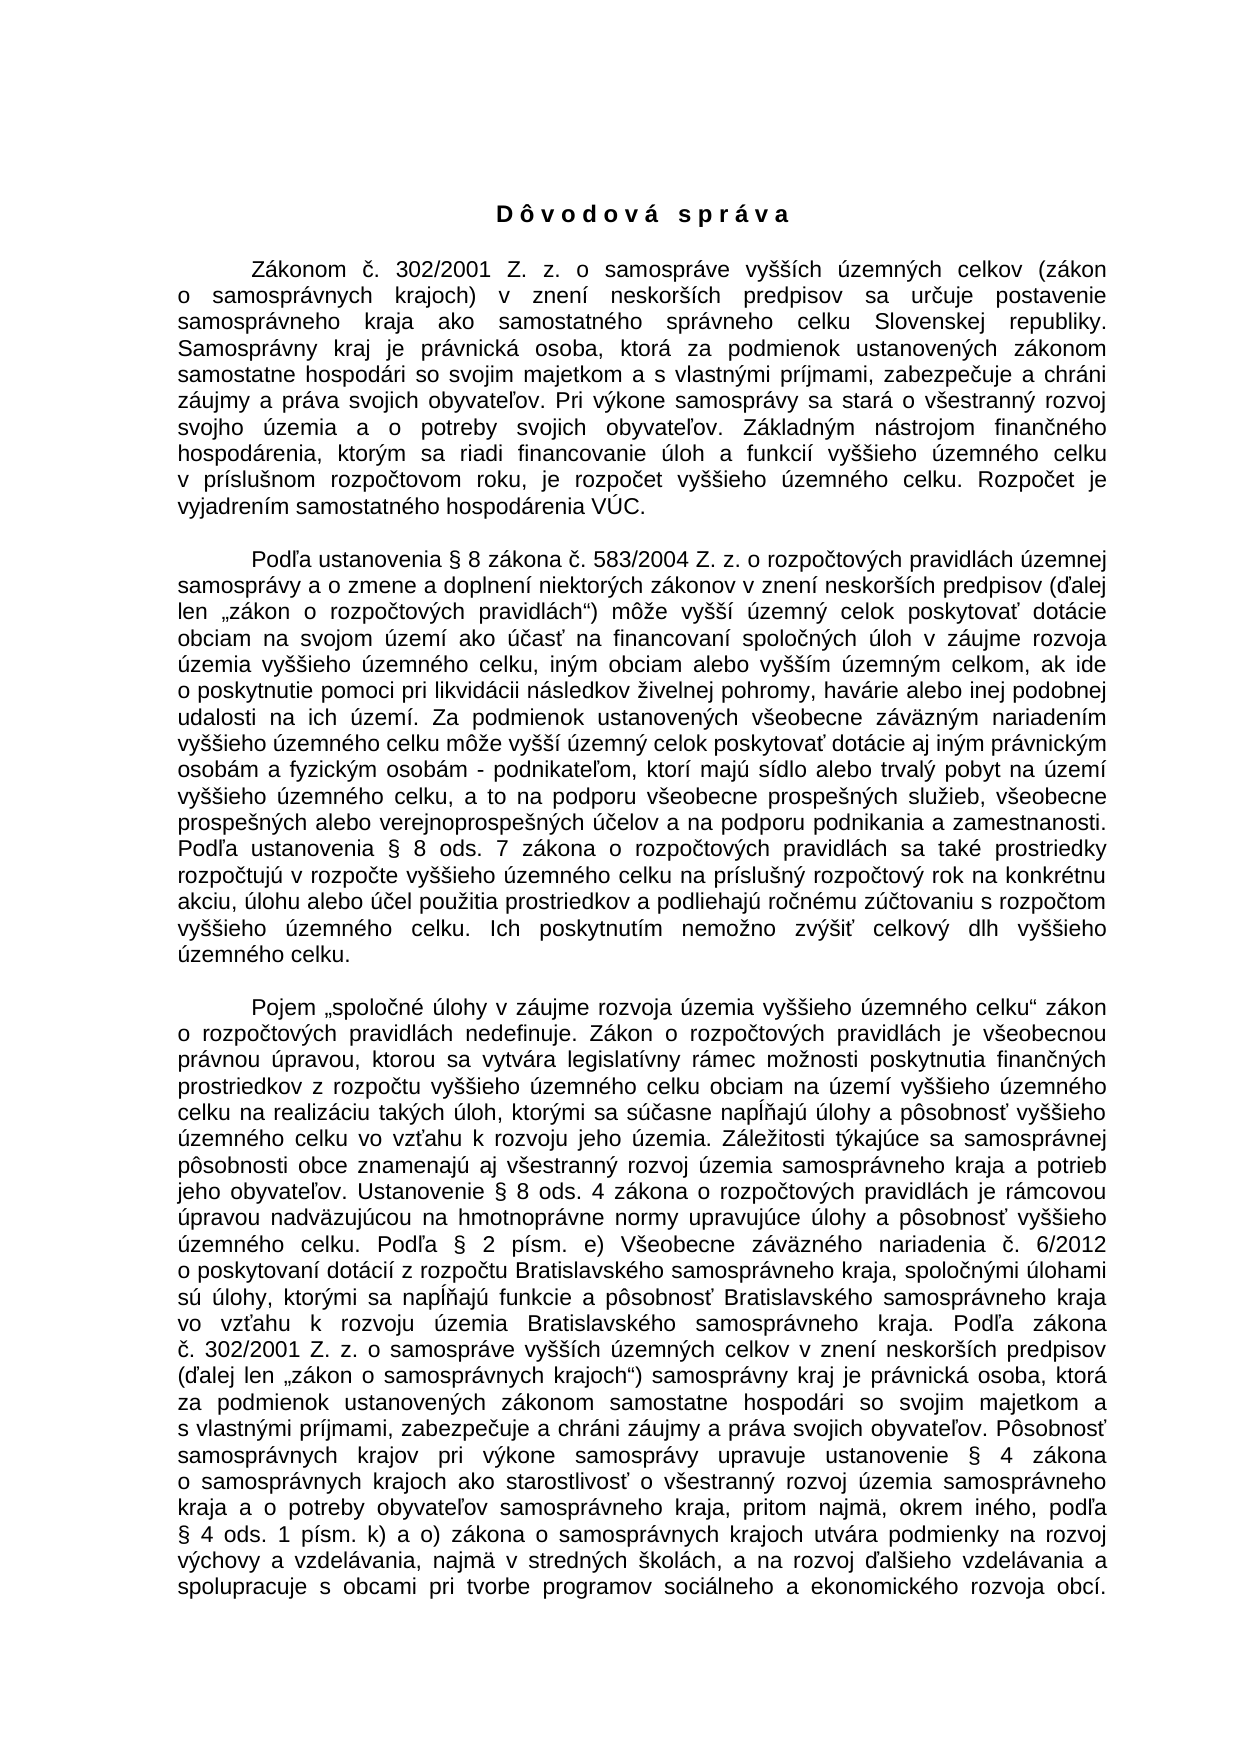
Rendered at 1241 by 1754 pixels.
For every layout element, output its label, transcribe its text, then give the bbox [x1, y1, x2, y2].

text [177, 993, 1107, 1600]
text D ô v o d o v á s p r á v a [177, 200, 1107, 228]
text Zákonom č. 302/2001 Z. z. o samospráve vyšších územných celkov (zákon o samosprávnych krajoch) v znení neskorších predpisov sa určuje postavenie samosprávneho kraja ako samostatného správneho celku Slovenskej republiky. Samosprávny kraj je právnická osoba, ktorá za podmienok ustanovených zákonom samostatne hospodári so svojim majetkom a s vlastnými príjmami, zabezpečuje a chráni záujmy a práva svojich obyvateľov. Pri výkone samosprávy sa stará o všestranný rozvoj svojho územia a o potreby svojich obyvateľov. Základným nástrojom finančného hospodárenia, ktorým sa riadi financovanie úloh a funkcií vyššieho územného celku v príslušnom rozpočtovom roku, je rozpočet vyššieho územného celku. Rozpočet je vyjadrením samostatného hospodárenia VÚC. [177, 256, 1107, 519]
text Podľa ustanovenia § 8 zákona č. 583/2004 Z. z. o rozpočtových pravidlách územnej samosprávy a o zmene a doplnení niektorých zákonov v znení neskorších predpisov (ďalej len „zákon o rozpočtových pravidlách“) môže vyšší územný celok poskytovať dotácie obciam na svojom území ako účasť na financovaní spoločných úloh v záujme rozvoja územia vyššieho územného celku, iným obciam alebo vyšším územným celkom, ak ide o poskytnutie pomoci pri likvidácii následkov živelnej pohromy, havárie alebo inej podobnej udalosti na ich území. Za podmienok ustanovených všeobecne záväzným nariadením vyššieho územného celku môže vyšší územný celok poskytovať dotácie aj iným právnickým osobám a fyzickým osobám - podnikateľom, ktorí majú sídlo alebo trvalý pobyt na území vyššieho územného celku, a to na podporu všeobecne prospešných služieb, všeobecne prospešných alebo verejnoprospešných účelov a na podporu podnikania a zamestnanosti. Podľa ustanovenia § 8 ods. 7 zákona o rozpočtových pravidlách sa také prostriedky rozpočtujú v rozpočte vyššieho územného celku na príslušný rozpočtový rok na konkrétnu akciu, úlohu alebo účel použitia prostriedkov a podliehajú ročnému zúčtovaniu s rozpočtom vyššieho územného celku. Ich poskytnutím nemožno zvýšiť celkový dlh vyššieho územného celku. [177, 546, 1107, 967]
